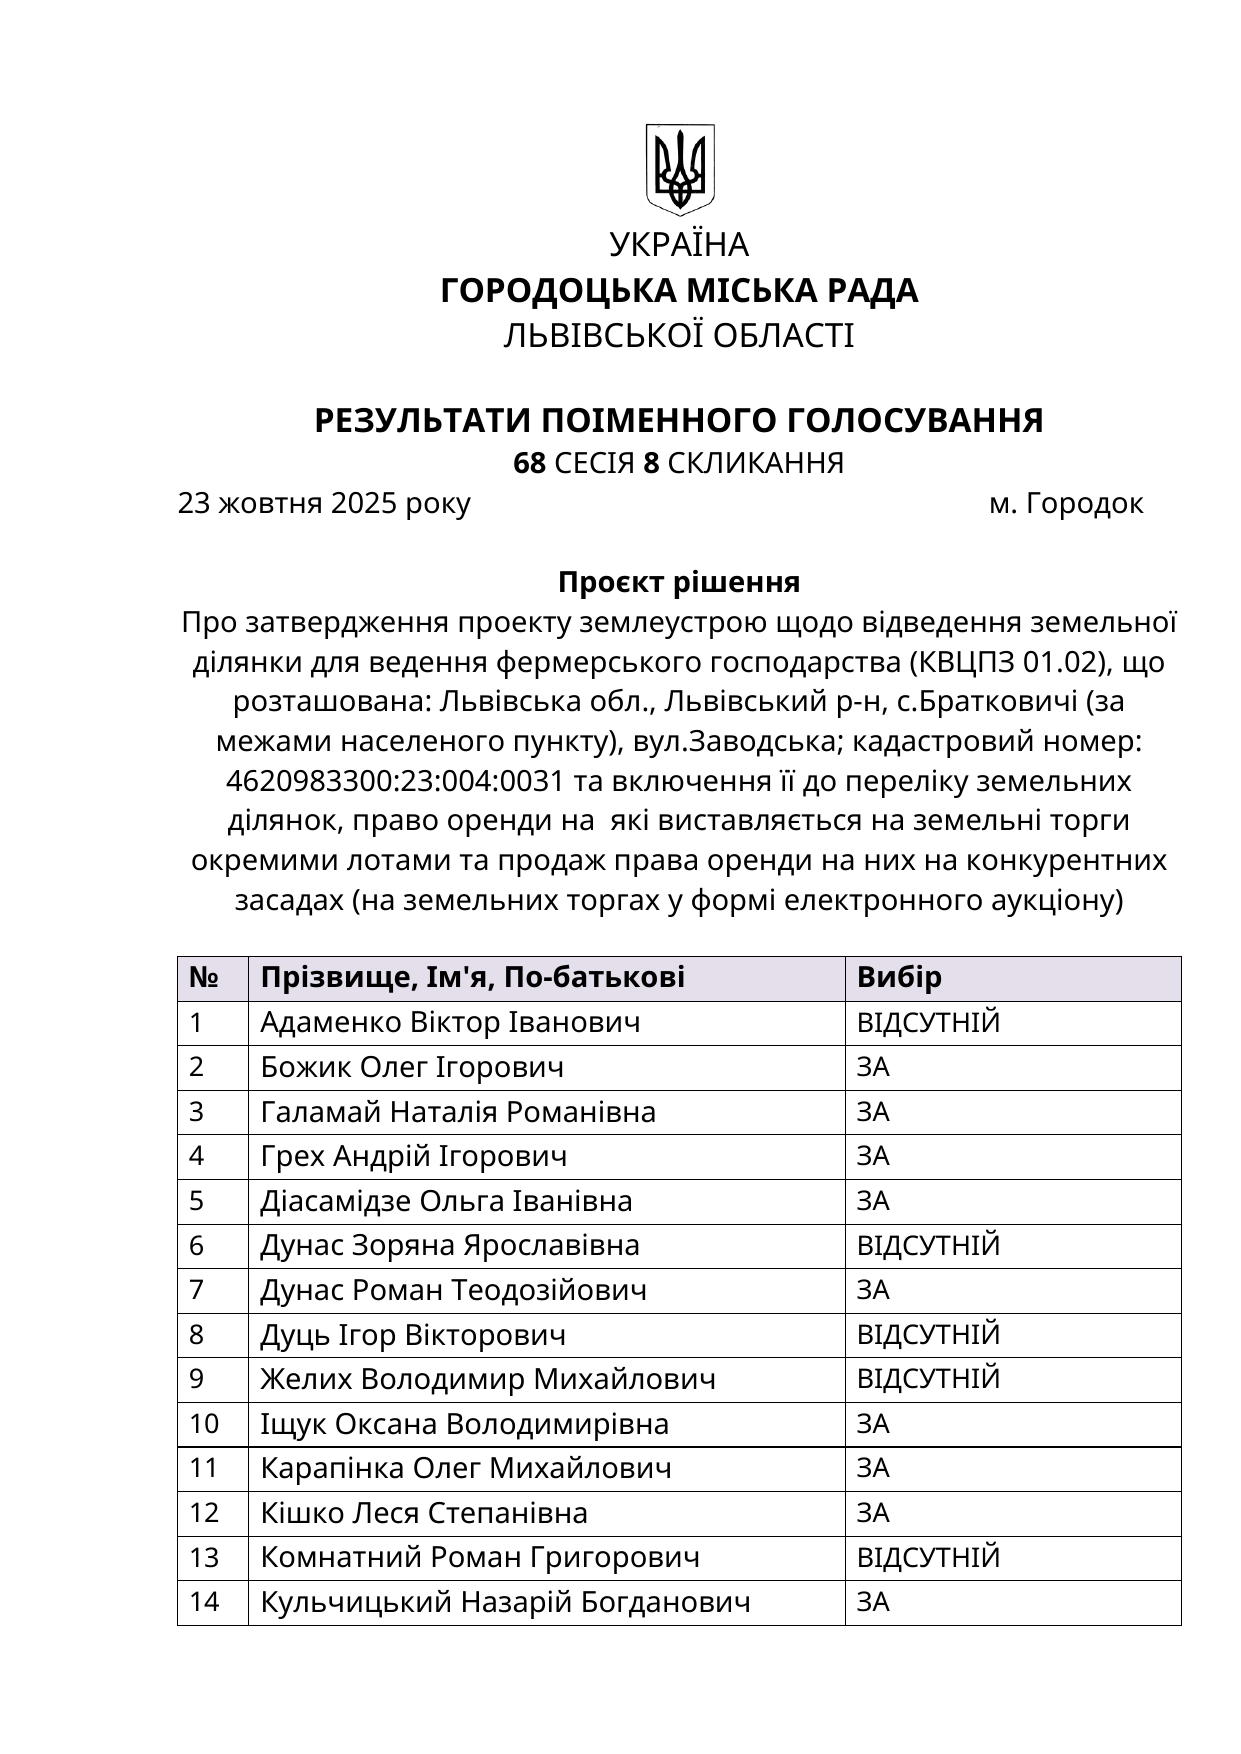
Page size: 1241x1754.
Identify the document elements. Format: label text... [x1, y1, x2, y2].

table_cell Дуць Ігор Вікторович [249, 1314, 845, 1357]
table_cell Кішко Леся Степанівна [249, 1492, 845, 1536]
text ГОРОДОЦЬКА МІСЬКА РАДА [177, 266, 1181, 312]
table_cell 12 [178, 1492, 248, 1536]
table_cell 1 [178, 1002, 248, 1045]
table_cell 9 [178, 1358, 248, 1402]
table_cell 8 [178, 1314, 248, 1357]
table_header Вибір [846, 957, 1181, 1001]
table_cell 6 [178, 1225, 248, 1268]
table_cell ЗА [846, 1403, 1181, 1446]
table_cell 7 [178, 1269, 248, 1313]
table_cell Кульчицький Назарій Богданович [249, 1581, 845, 1625]
table_cell 14 [178, 1581, 248, 1625]
table_cell Іщук Оксана Володимирівна [249, 1403, 845, 1446]
text 68 СЕСІЯ 8 СКЛИКАННЯ [177, 442, 1181, 482]
text ЛЬВІВСЬКОЇ ОБЛАСТІ [177, 312, 1181, 357]
table_cell ЗА [846, 1046, 1181, 1090]
table_cell Желих Володимир Михайлович [249, 1358, 845, 1402]
table_cell Карапінка Олег Михайлович [249, 1448, 845, 1491]
table_cell 2 [178, 1046, 248, 1090]
table_cell ЗА [846, 1180, 1181, 1223]
table_cell ЗА [846, 1269, 1181, 1313]
table_cell 13 [178, 1537, 248, 1580]
table_cell 3 [178, 1091, 248, 1134]
text 23 жовтня 2025 року м. Городок [177, 482, 1181, 522]
table_cell ЗА [846, 1091, 1181, 1134]
table_cell ВІДСУТНІЙ [846, 1537, 1181, 1580]
table_cell ЗА [846, 1492, 1181, 1536]
text УКРАЇНА [177, 221, 1181, 266]
table_cell 5 [178, 1180, 248, 1223]
table_cell 4 [178, 1135, 248, 1179]
table_cell Галамай Наталія Романівна [249, 1091, 845, 1134]
table_cell ВІДСУТНІЙ [846, 1314, 1181, 1357]
table_cell Діасамідзе Ольга Іванівна [249, 1180, 845, 1223]
table_cell Божик Олег Ігорович [249, 1046, 845, 1090]
table_header № [178, 957, 248, 1001]
text РЕЗУЛЬТАТИ ПОІМЕННОГО ГОЛОСУВАННЯ [177, 397, 1181, 442]
table_cell Дунас Зоряна Ярославівна [249, 1225, 845, 1268]
table_cell ВІДСУТНІЙ [846, 1225, 1181, 1268]
table_cell ЗА [846, 1581, 1181, 1625]
text Про затвердження проекту землеустрою щодо відведення земельної ділянки для ведення фермерського господарства (КВЦПЗ 01.02), що розташована: Львівська обл., Львівський р-н, с.Братковичі (за межами населеного пункту), вул.Заводська; кадастровий номер: 4620983300:23:004:0031 та включення її до переліку земельних ділянок, право оренди на які виставляється на земельні торги окремими лотами та продаж права оренди на них на конкурентних засадах (на земельних торгах у формі електронного аукціону) [177, 601, 1181, 919]
table_cell Комнатний Роман Григорович [249, 1537, 845, 1580]
table_cell 10 [178, 1403, 248, 1446]
table_cell Грех Андрій Ігорович [249, 1135, 845, 1179]
table_cell Адаменко Віктор Іванович [249, 1002, 845, 1045]
table_header Прізвище, Ім'я, По-батькові [249, 957, 845, 1001]
table_cell ЗА [846, 1135, 1181, 1179]
table_cell ЗА [846, 1448, 1181, 1491]
text Проєкт рішення [177, 561, 1181, 601]
picture [633, 118, 726, 221]
table_cell 11 [178, 1448, 248, 1491]
table_cell ВІДСУТНІЙ [846, 1002, 1181, 1045]
table_cell ВІДСУТНІЙ [846, 1358, 1181, 1402]
table_cell Дунас Роман Теодозійович [249, 1269, 845, 1313]
